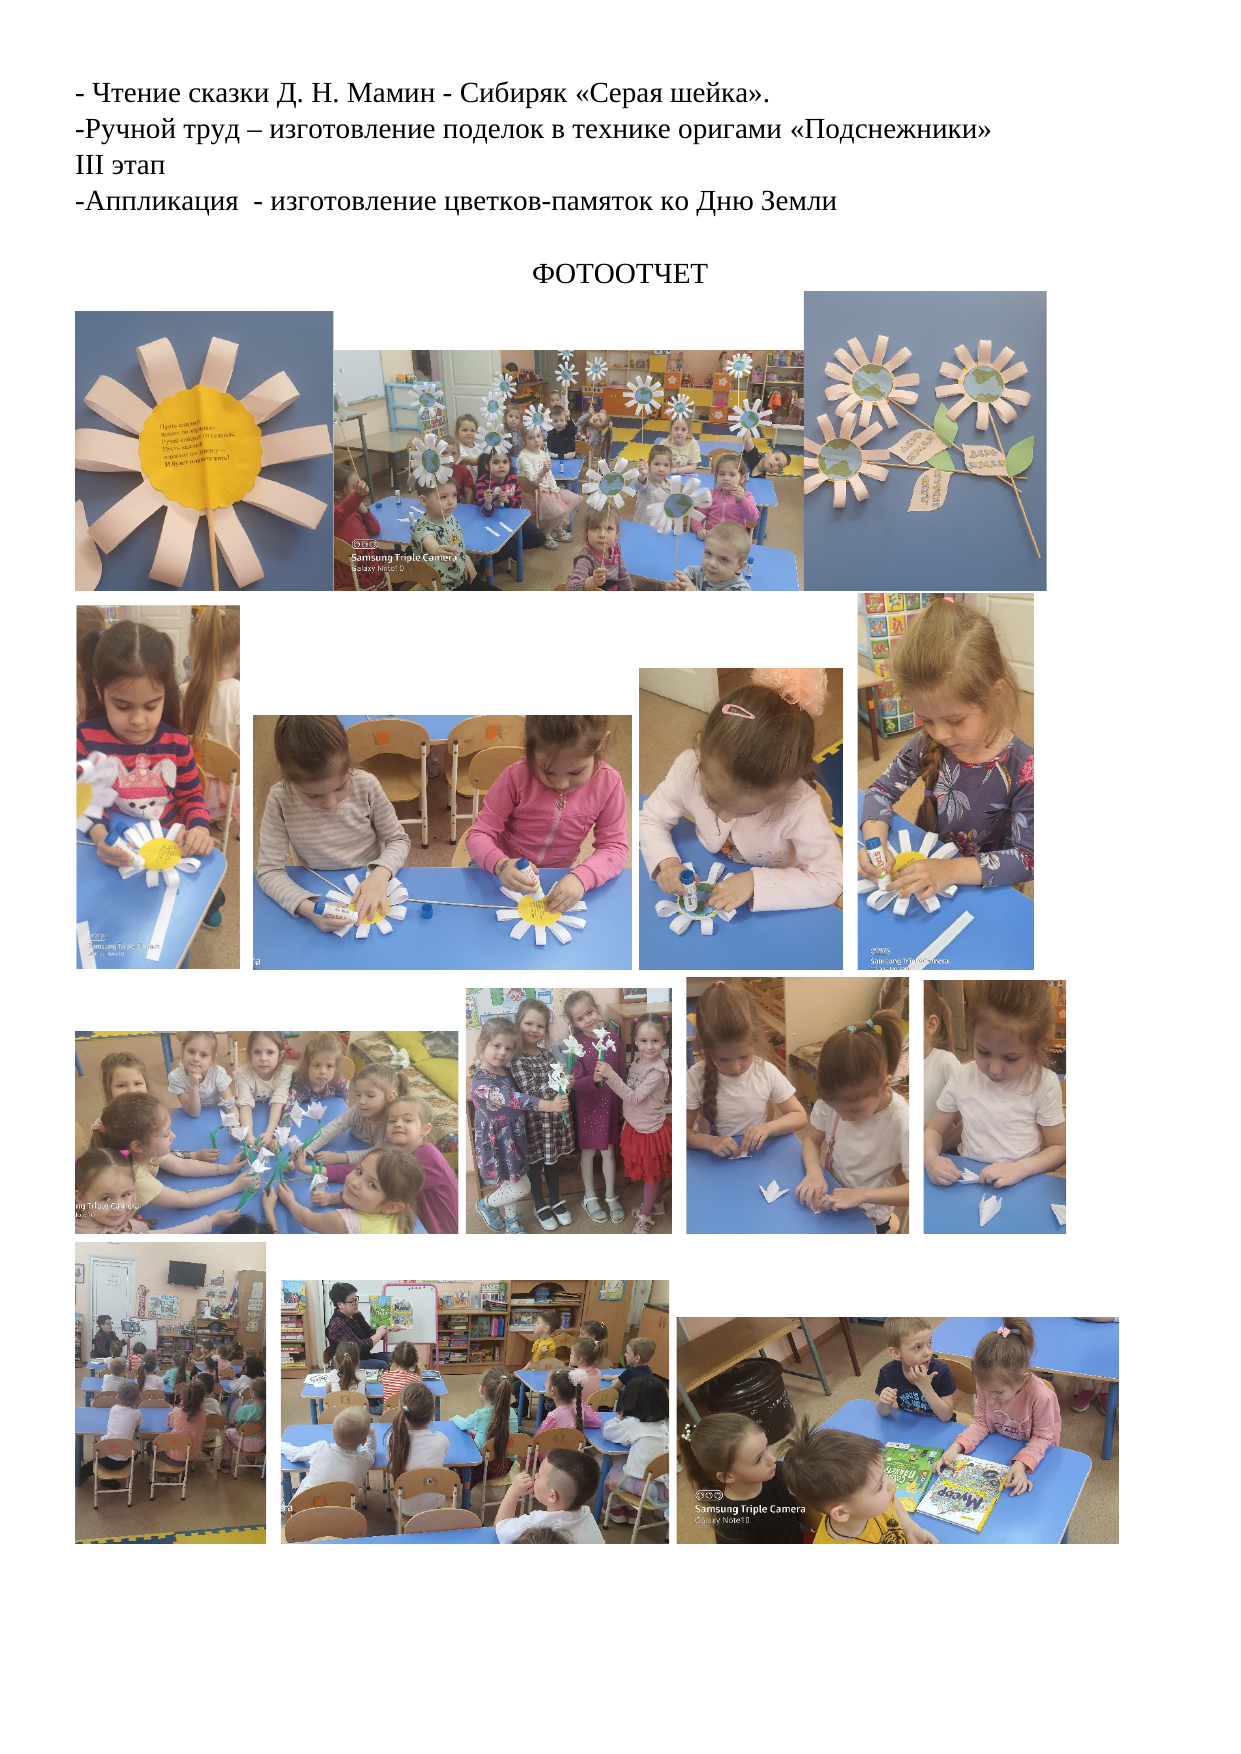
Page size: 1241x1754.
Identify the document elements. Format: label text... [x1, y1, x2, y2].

text III этап [75, 147, 1165, 181]
text ФОТООТЧЕТ [75, 256, 1165, 289]
picture [75, 1242, 267, 1544]
text -Ручной труд – изготовление поделок в технике оригами «Подснежники» [75, 111, 1165, 145]
picture [75, 1031, 459, 1234]
picture [75, 291, 1047, 591]
text - Чтение сказки Д. Н. Мамин - Сибиряк «Серая шейка». [75, 75, 1165, 108]
picture [465, 988, 672, 1234]
picture [676, 1317, 1119, 1544]
picture [77, 606, 240, 969]
picture [280, 1280, 670, 1544]
picture [639, 668, 843, 970]
picture [253, 715, 632, 970]
picture [923, 980, 1067, 1234]
text -Аппликация - изготовление цветков-памяток ко Дню Земли [75, 183, 1165, 217]
picture [686, 977, 910, 1234]
picture [857, 593, 1034, 970]
